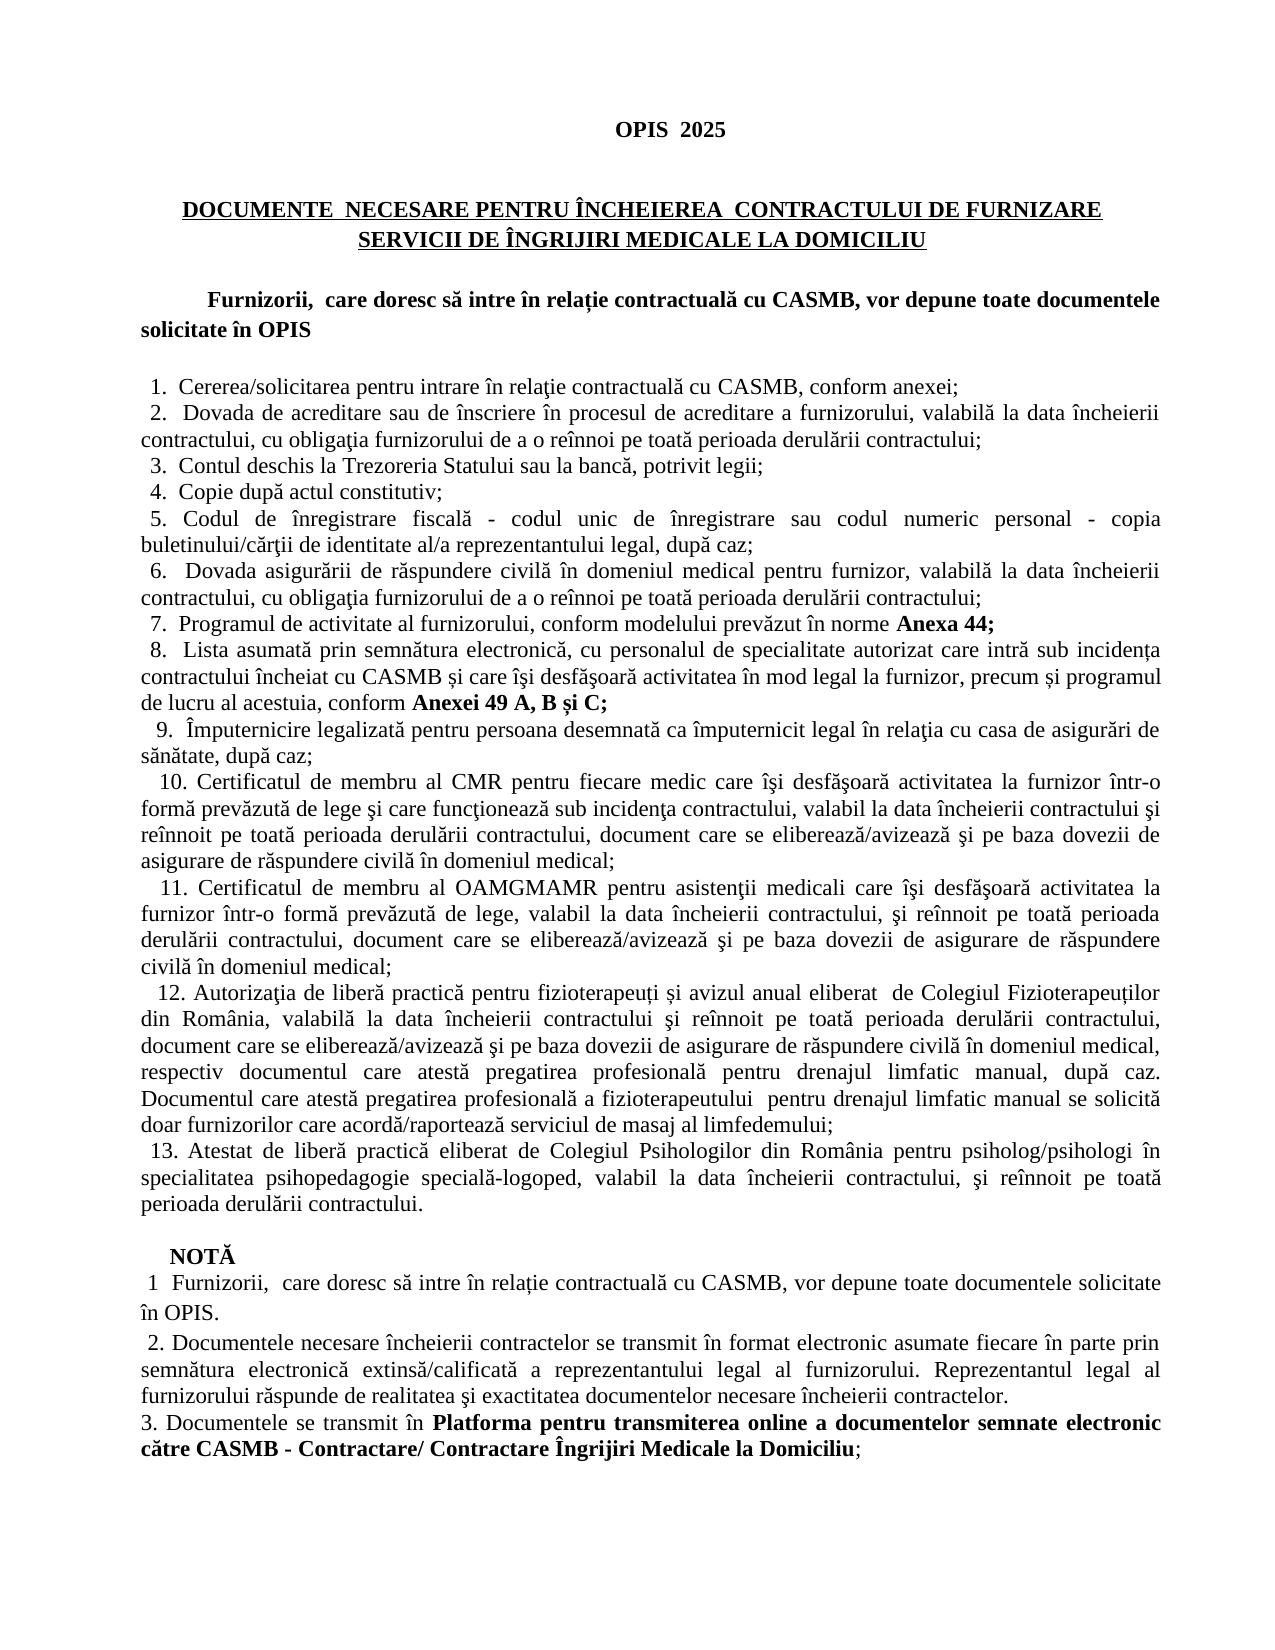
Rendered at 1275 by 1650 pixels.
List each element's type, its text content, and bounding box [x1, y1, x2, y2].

text 7. Programul de activitate al furnizorului, conform modelului prevăzut în norme Anexa 44; [141, 610, 1162, 637]
text 1 Furnizorii, care doresc să intre în relație contractuală cu CASMB, vor depune toate documentele solicitate în OPIS. [141, 1269, 1162, 1326]
text DOCUMENTE NECESARE PENTRU ÎNCHEIEREA CONTRACTULUI DE FURNIZARE SERVICII DE ÎNGRIJIRI MEDICALE LA DOMICILIU [131, 196, 1153, 252]
text Furnizorii, care doresc să intre în relație contractuală cu CASMB, vor depune toate documentele solicitate în OPIS [141, 286, 1162, 343]
text 2. Dovada de acreditare sau de înscriere în procesul de acreditare a furnizorului, valabilă la data încheierii contractului, cu obligaţia furnizorului de a o reînnoi pe toată perioada derulării contractului; [141, 399, 1162, 452]
text 5. Codul de înregistrare fiscală - codul unic de înregistrare sau codul numeric personal - copia buletinului/cărţii de identitate al/a reprezentantului legal, după caz; [141, 505, 1162, 557]
text 9. Împuternicire legalizată pentru persoana desemnată ca împuternicit legal în relaţia cu casa de asigurări de sănătate, după caz; [141, 716, 1162, 768]
text 2. Documentele necesare încheierii contractelor se transmit în format electronic asumate fiecare în parte prin semnătura electronică extinsă/calificată a reprezentantului legal al furnizorului. Reprezentantul legal al furnizorului răspunde de realitatea şi exactitatea documentelor necesare încheierii contractelor. [141, 1329, 1162, 1408]
text 1. Cererea/solicitarea pentru intrare în relaţie contractuală cu CASMB, conform anexei; [141, 373, 1162, 399]
text 12. Autorizaţia de liberă practică pentru fizioterapeuți și avizul anual eliberat de Colegiul Fizioterapeuților din România, valabilă la data încheierii contractului şi reînnoit pe toată perioada derulării contractului, document care se eliberează/avizează şi pe baza dovezii de asigurare de răspundere civilă în domeniul medical, respectiv documentul care atestă pregatirea profesională pentru drenajul limfatic manual, după caz. Documentul care atestă pregatirea profesională a fizioterapeutului pentru drenajul limfatic manual se solicită doar furnizorilor care acordă/raportează serviciul de masaj al limfedemului; [141, 979, 1162, 1137]
text 3. Documentele se transmit în Platforma pentru transmiterea online a documentelor semnate electronic către CASMB - Contractare/ Contractare Îngrijiri Medicale la Domiciliu; [141, 1408, 1162, 1461]
text OPIS 2025 [131, 117, 1209, 143]
list Atestat de liberă practică eliberat de Colegiul Psihologilor din România pentru psiholog/psihologi în specialitatea psihopedagogie specială-logoped, valabil la data încheierii contractului, şi reînnoit pe toată perioada derulării contractului. [141, 1137, 1162, 1216]
text 8. Lista asumată prin semnătura electronică, cu personalul de specialitate autorizat care intră sub incidența contractului încheiat cu CASMB și care îşi desfăşoară activitatea în mod legal la furnizor, precum și programul de lucru al acestuia, conform Anexei 49 A, B și C; [141, 637, 1162, 716]
text 4. Copie după actul constitutiv; [141, 478, 1162, 505]
text NOTĂ [141, 1243, 1162, 1269]
text 3. Contul deschis la Trezoreria Statului sau la bancă, potrivit legii; [141, 452, 1162, 478]
text 10. Certificatul de membru al CMR pentru fiecare medic care îşi desfăşoară activitatea la furnizor într-o formă prevăzută de lege şi care funcţionează sub incidenţa contractului, valabil la data încheierii contractului şi reînnoit pe toată perioada derulării contractului, document care se eliberează/avizează şi pe baza dovezii de asigurare de răspundere civilă în domeniul medical; [141, 768, 1162, 874]
text 11. Certificatul de membru al OAMGMAMR pentru asistenţii medicali care îşi desfăşoară activitatea la furnizor într-o formă prevăzută de lege, valabil la data încheierii contractului, şi reînnoit pe toată perioada derulării contractului, document care se eliberează/avizează şi pe baza dovezii de asigurare de răspundere civilă în domeniul medical; [141, 874, 1162, 979]
text 6. Dovada asigurării de răspundere civilă în domeniul medical pentru furnizor, valabilă la data încheierii contractului, cu obligaţia furnizorului de a o reînnoi pe toată perioada derulării contractului; [141, 557, 1162, 610]
